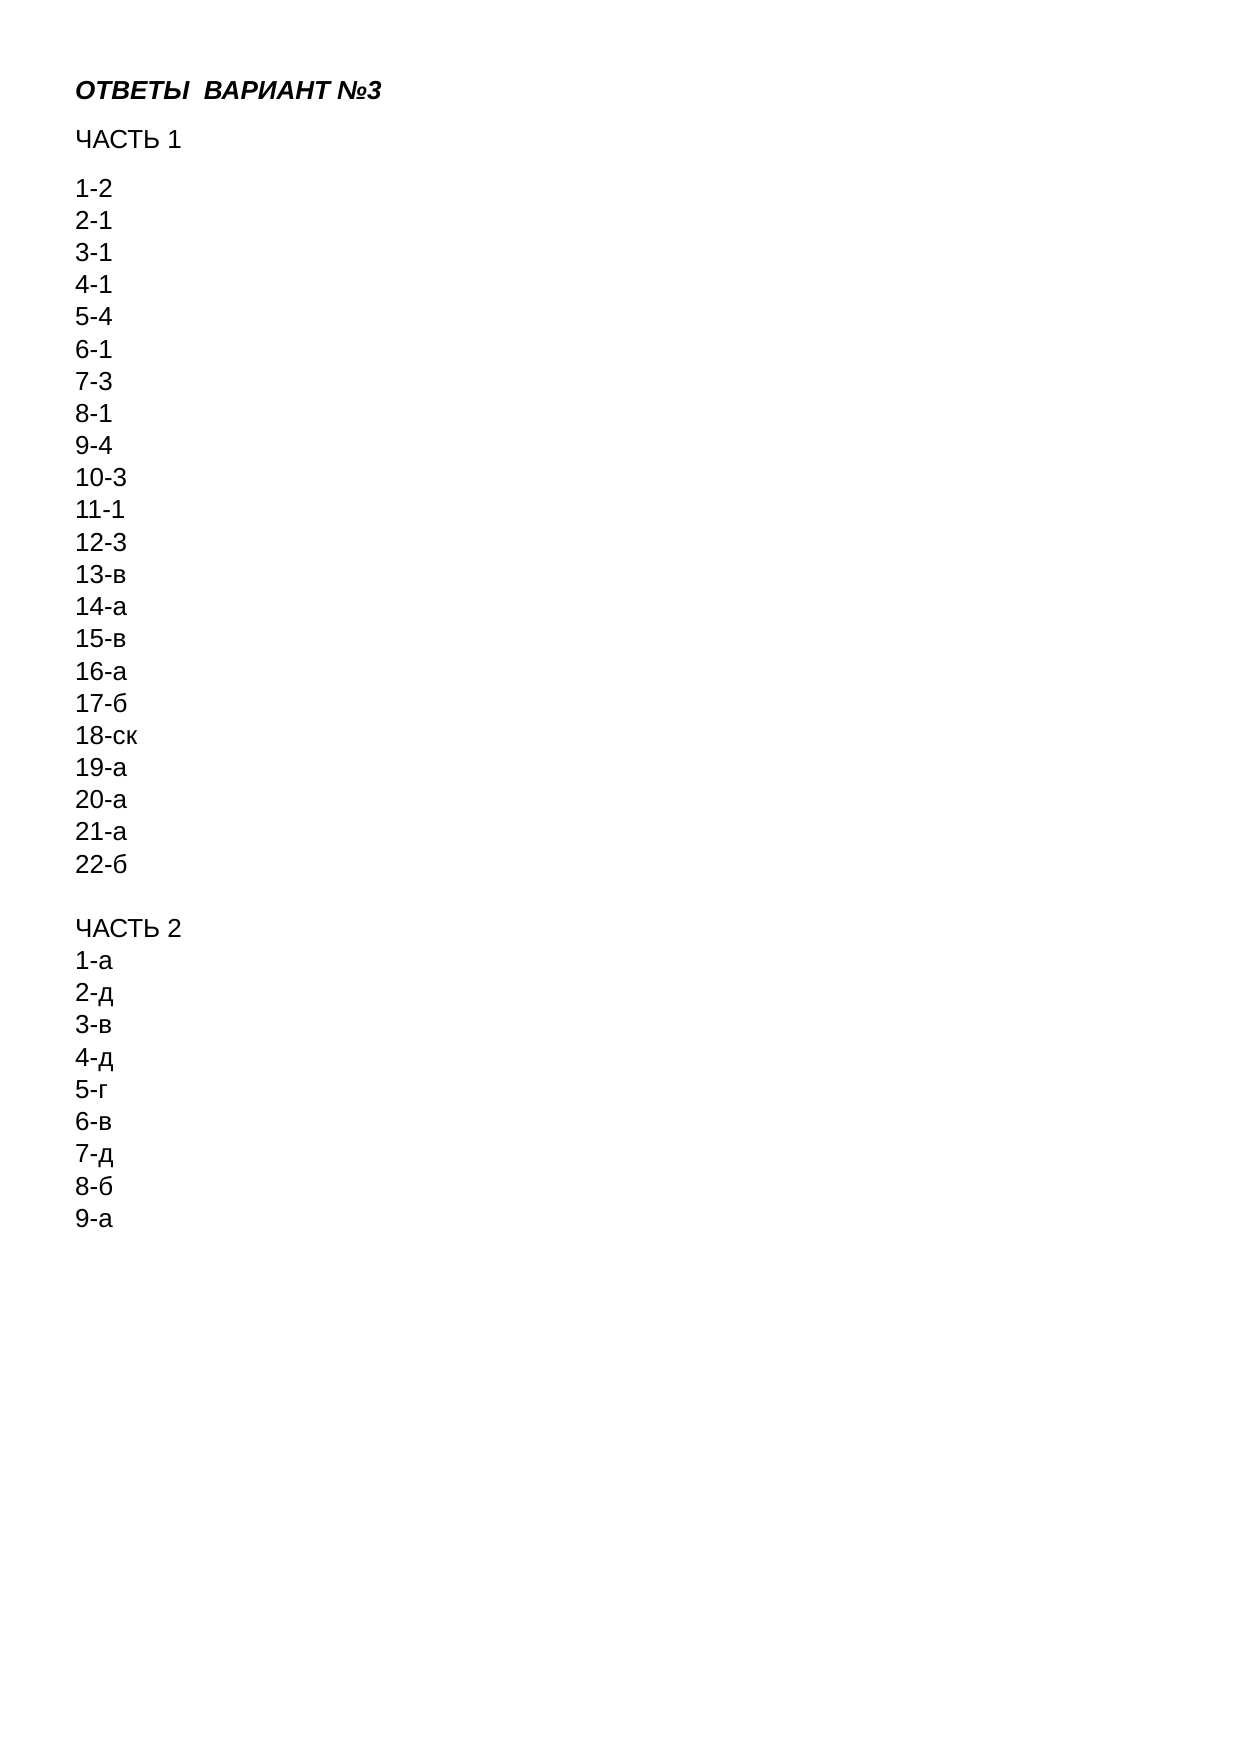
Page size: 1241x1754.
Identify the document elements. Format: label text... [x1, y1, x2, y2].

text 20-а [75, 784, 1165, 814]
text 10-3 [75, 462, 1165, 492]
text 2-1 [75, 205, 1165, 235]
text 1-а [75, 945, 1165, 975]
text 3-в [75, 1009, 1165, 1039]
text 9-а [75, 1203, 1165, 1233]
text ЧАСТЬ 1 [75, 124, 1165, 154]
text 4-д [75, 1042, 1165, 1072]
text 17-б [75, 688, 1165, 718]
text 7-3 [75, 366, 1165, 396]
text 3-1 [75, 237, 1165, 267]
text 8-1 [75, 398, 1165, 428]
text 12-3 [75, 527, 1165, 557]
text 18-ск [75, 720, 1165, 750]
text 11-1 [75, 494, 1165, 524]
text 5-г [75, 1074, 1165, 1104]
text 14-а [75, 591, 1165, 621]
text ЧАСТЬ 2 [75, 913, 1165, 943]
text 13-в [75, 559, 1165, 589]
text 22-б [75, 849, 1165, 878]
text 9-4 [75, 430, 1165, 460]
text 6-в [75, 1106, 1165, 1136]
text 4-1 [75, 269, 1165, 299]
text 16-а [75, 656, 1165, 685]
text 5-4 [75, 301, 1165, 331]
text 21-а [75, 816, 1165, 846]
text 6-1 [75, 334, 1165, 363]
text ОТВЕТЫ ВАРИАНТ №3 [75, 75, 1165, 105]
text 2-д [75, 977, 1165, 1007]
text 8-б [75, 1171, 1165, 1200]
text 1-2 [75, 173, 1165, 203]
text 7-д [75, 1138, 1165, 1168]
text 19-а [75, 752, 1165, 782]
text 15-в [75, 623, 1165, 653]
